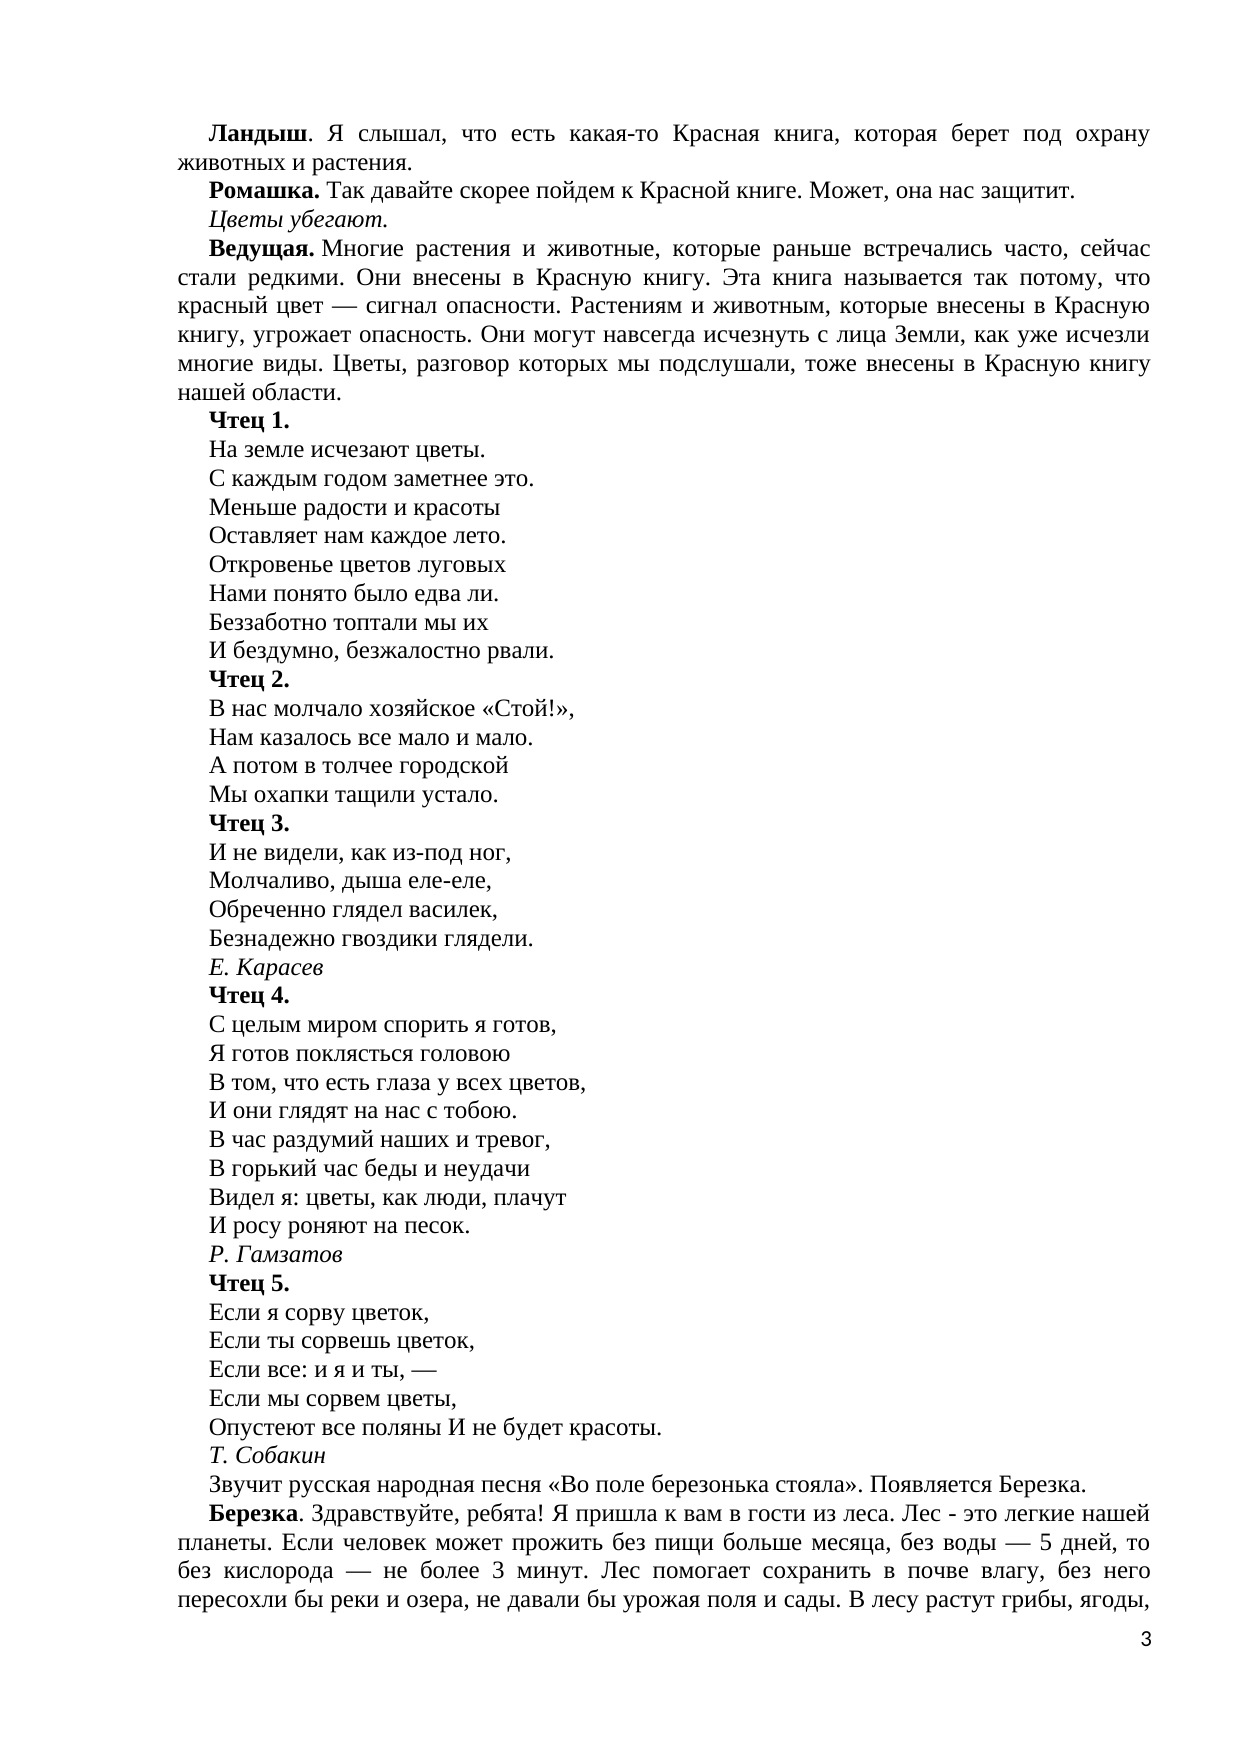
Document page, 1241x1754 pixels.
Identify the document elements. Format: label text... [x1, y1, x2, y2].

text С целым миром спорить я готов, [177, 1009, 1152, 1038]
text Чтец 5. [177, 1268, 1152, 1297]
text Обреченно глядел василек, [177, 894, 1152, 923]
text Видел я: цветы, как люди, плачут [177, 1182, 1152, 1211]
text Звучит русская народная песня «Во поле березонька стояла». Появляется Березка. [177, 1469, 1152, 1498]
text В том, что есть глаза у всех цветов, [177, 1067, 1152, 1096]
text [177, 1498, 1152, 1613]
text Ведущая. Многие растения и животные, которые раньше встречались часто, сейчас стали редкими. Они внесены в Красную книгу. Эта книга называется так потому, что красный цвет — сигнал опасности. Растениям и животным, которые внесены в Красную книгу, угрожает опасность. Они могут навсегда исчезнуть с лица Земли, как уже исчезли многие виды. Цветы, разговор которых мы подслушали, тоже внесены в Красную книгу нашей области. [177, 233, 1152, 406]
text На земле исчезают цветы. [177, 434, 1152, 463]
text Мы охапки тащили устало. [177, 779, 1152, 808]
text Если ты сорвешь цветок, [177, 1326, 1152, 1354]
text Т. Собакин [177, 1441, 1152, 1469]
text Если мы сорвем цветы, [177, 1383, 1152, 1412]
text Ландыш. Я слышал, что есть какая-то Красная книга, которая берет под охрану животных и растения. [177, 118, 1152, 176]
text Нам казалось все мало и мало. [177, 722, 1152, 751]
text Цветы убегают. [177, 204, 1152, 233]
text Е. Карасев [177, 952, 1152, 981]
text Откровенье цветов луговых [177, 549, 1152, 578]
text С каждым годом заметнее это. [177, 463, 1152, 492]
text И росу роняют на песок. [177, 1211, 1152, 1239]
text И не видели, как из-под ног, [177, 837, 1152, 866]
text Молчаливо, дыша еле-еле, [177, 866, 1152, 894]
text И бездумно, безжалостно рвали. [177, 636, 1152, 664]
text В час раздумий наших и тревог, [177, 1124, 1152, 1153]
text Беззаботно топтали мы их [177, 607, 1152, 636]
text Чтец 3. [177, 808, 1152, 837]
text Чтец 2. [177, 664, 1152, 693]
text Ромашка. Так давайте скорее пойдем к Красной книге. Может, она нас защитит. [177, 176, 1152, 204]
text Нами понято было едва ли. [177, 578, 1152, 607]
text Опустеют все поляны И не будет красоты. [177, 1412, 1152, 1441]
text Чтец 1. [177, 406, 1152, 434]
text Безнадежно гвоздики глядели. [177, 923, 1152, 952]
text Меньше радости и красоты [177, 492, 1152, 521]
text В нас молчало хозяйское «Стой!», [177, 693, 1152, 722]
text Чтец 4. [177, 981, 1152, 1009]
text Р. Гамзатов [177, 1239, 1152, 1268]
text Оставляет нам каждое лето. [177, 521, 1152, 549]
text И они глядят на нас с тобою. [177, 1096, 1152, 1124]
text Я готов поклясться головою [177, 1038, 1152, 1067]
text А потом в толчее городской [177, 751, 1152, 779]
text В горький час беды и неудачи [177, 1153, 1152, 1182]
text Если я сорву цветок, [177, 1297, 1152, 1326]
text Если все: и я и ты, — [177, 1354, 1152, 1383]
